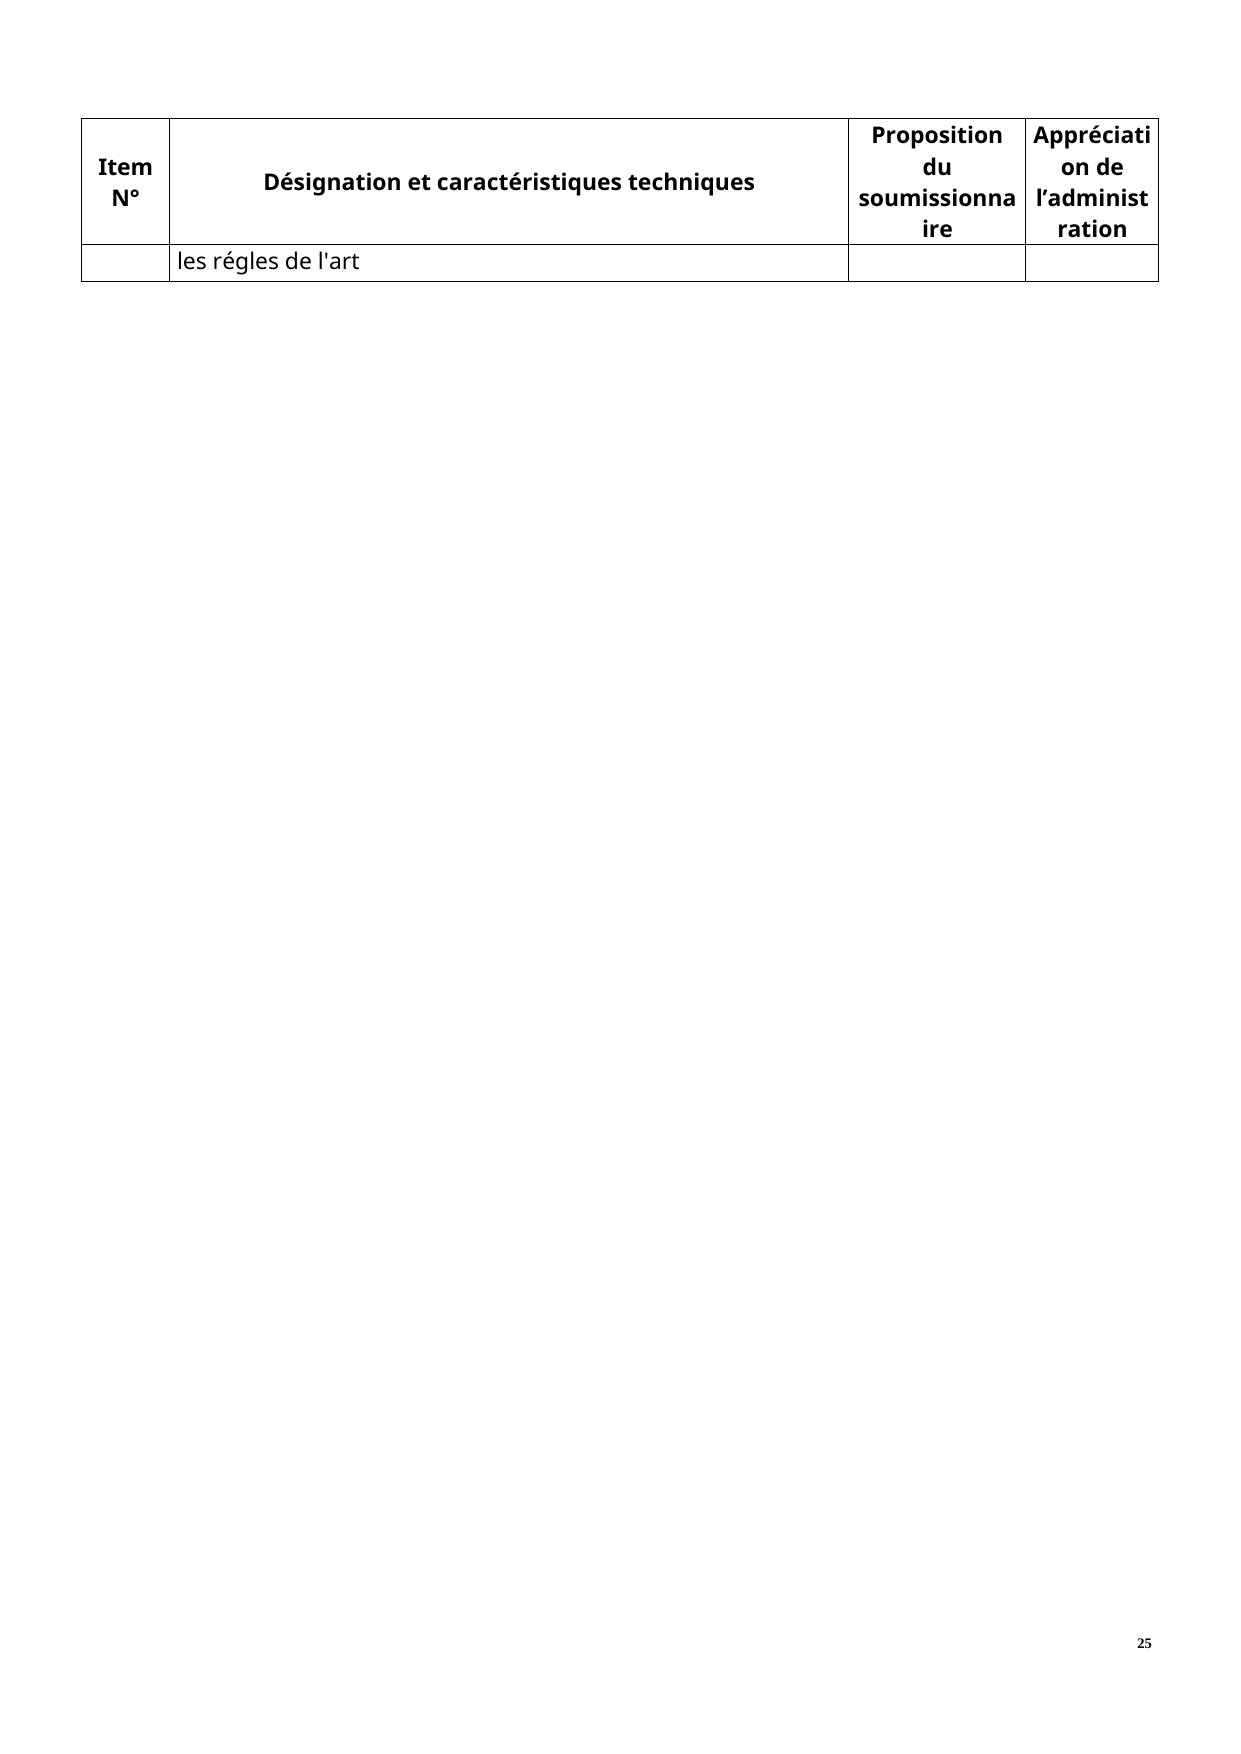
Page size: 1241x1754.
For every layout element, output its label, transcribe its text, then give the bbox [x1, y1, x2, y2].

table_header Appréciation de l’administration [1026, 119, 1158, 244]
table_cell 1 [82, 245, 169, 281]
table_header Désignation et caractéristiques techniques [170, 119, 848, 244]
table_header Proposition du soumissionnaire [849, 119, 1025, 244]
table_cell [1026, 245, 1158, 281]
table_header Item N° [82, 119, 169, 244]
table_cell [849, 245, 1025, 281]
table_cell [170, 245, 848, 281]
